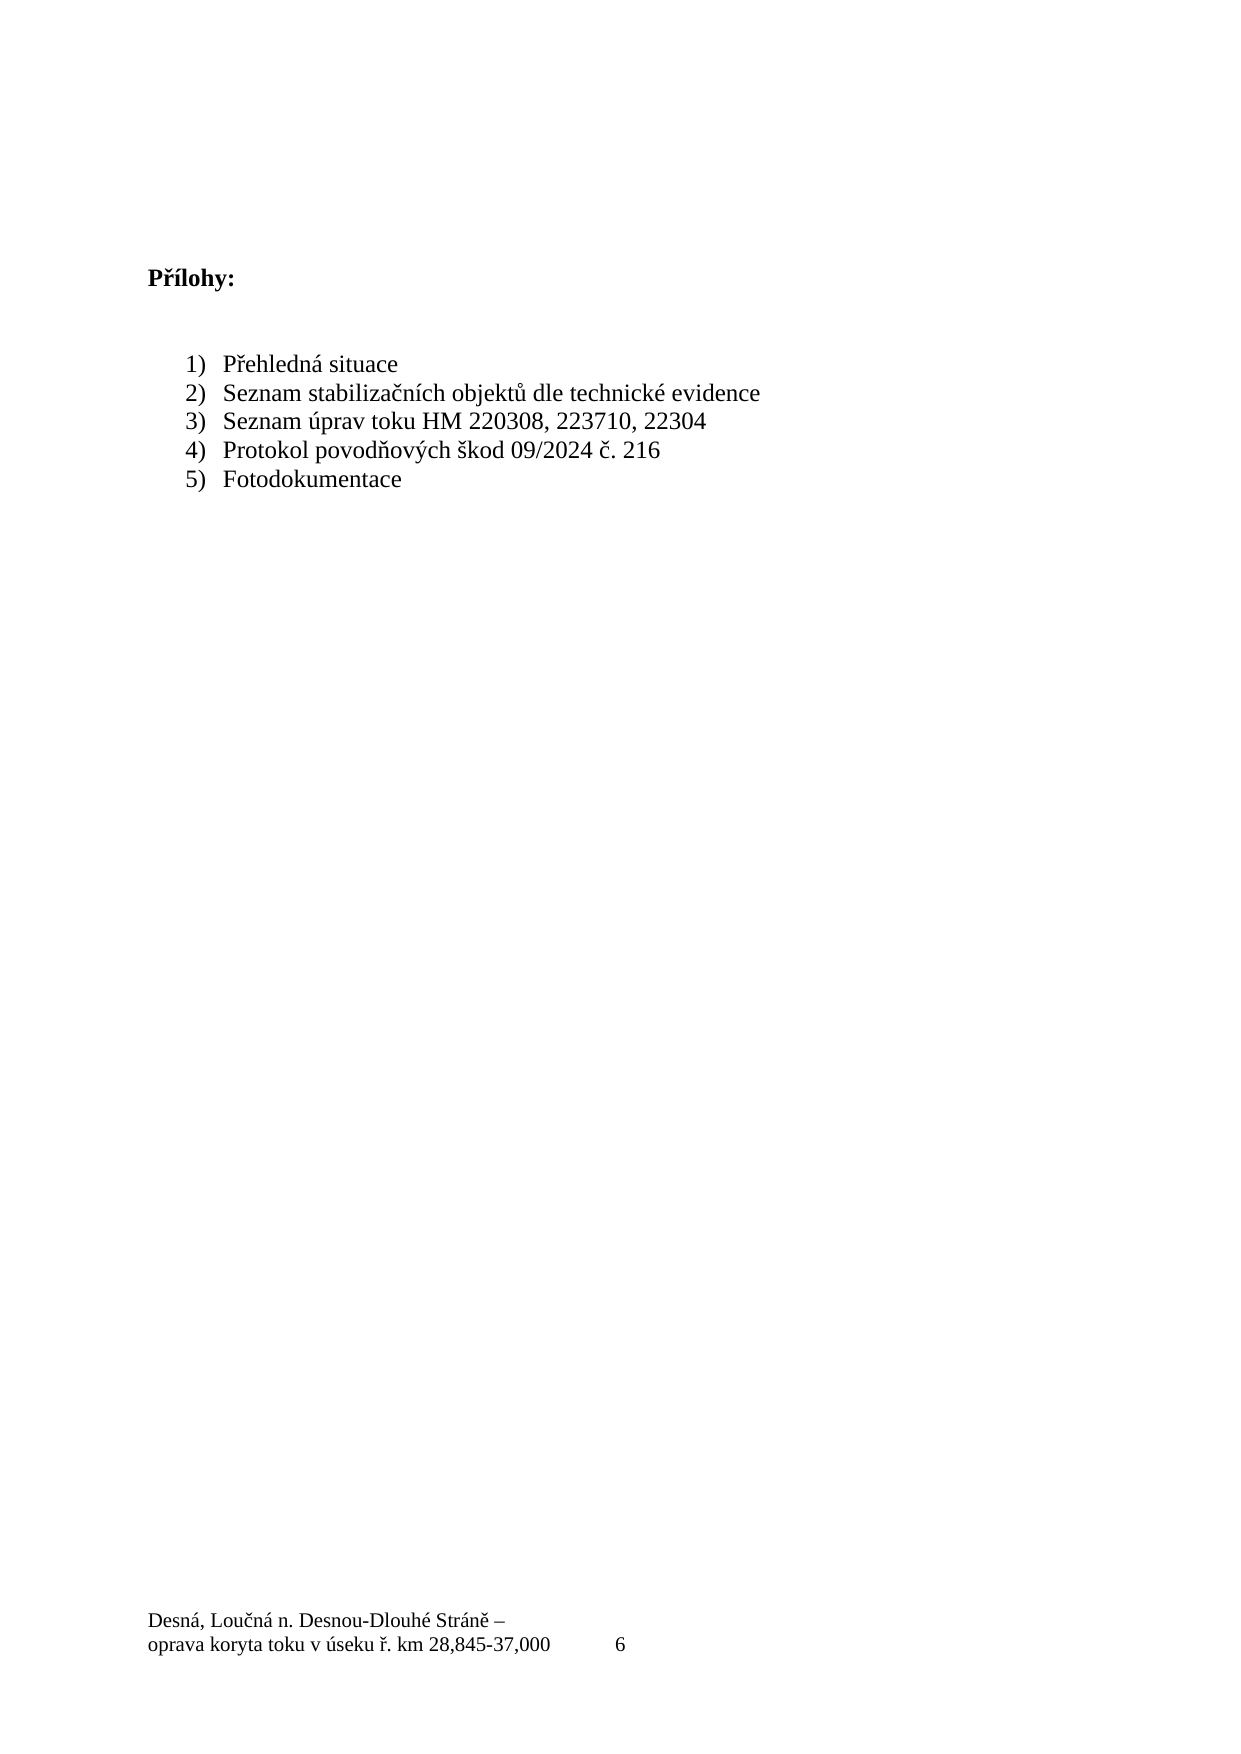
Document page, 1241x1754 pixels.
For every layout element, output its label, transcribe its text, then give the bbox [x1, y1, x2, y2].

list Protokol povodňových škod 09/2024 č. 216 [185, 435, 1093, 464]
list Fotodokumentace [185, 464, 1093, 493]
text Přílohy: [148, 263, 1093, 291]
list Přehledná situace [185, 349, 1093, 378]
list Seznam úprav toku HM 220308, 223710, 22304 [185, 406, 1093, 435]
list Seznam stabilizačních objektů dle technické evidence [185, 378, 1093, 406]
